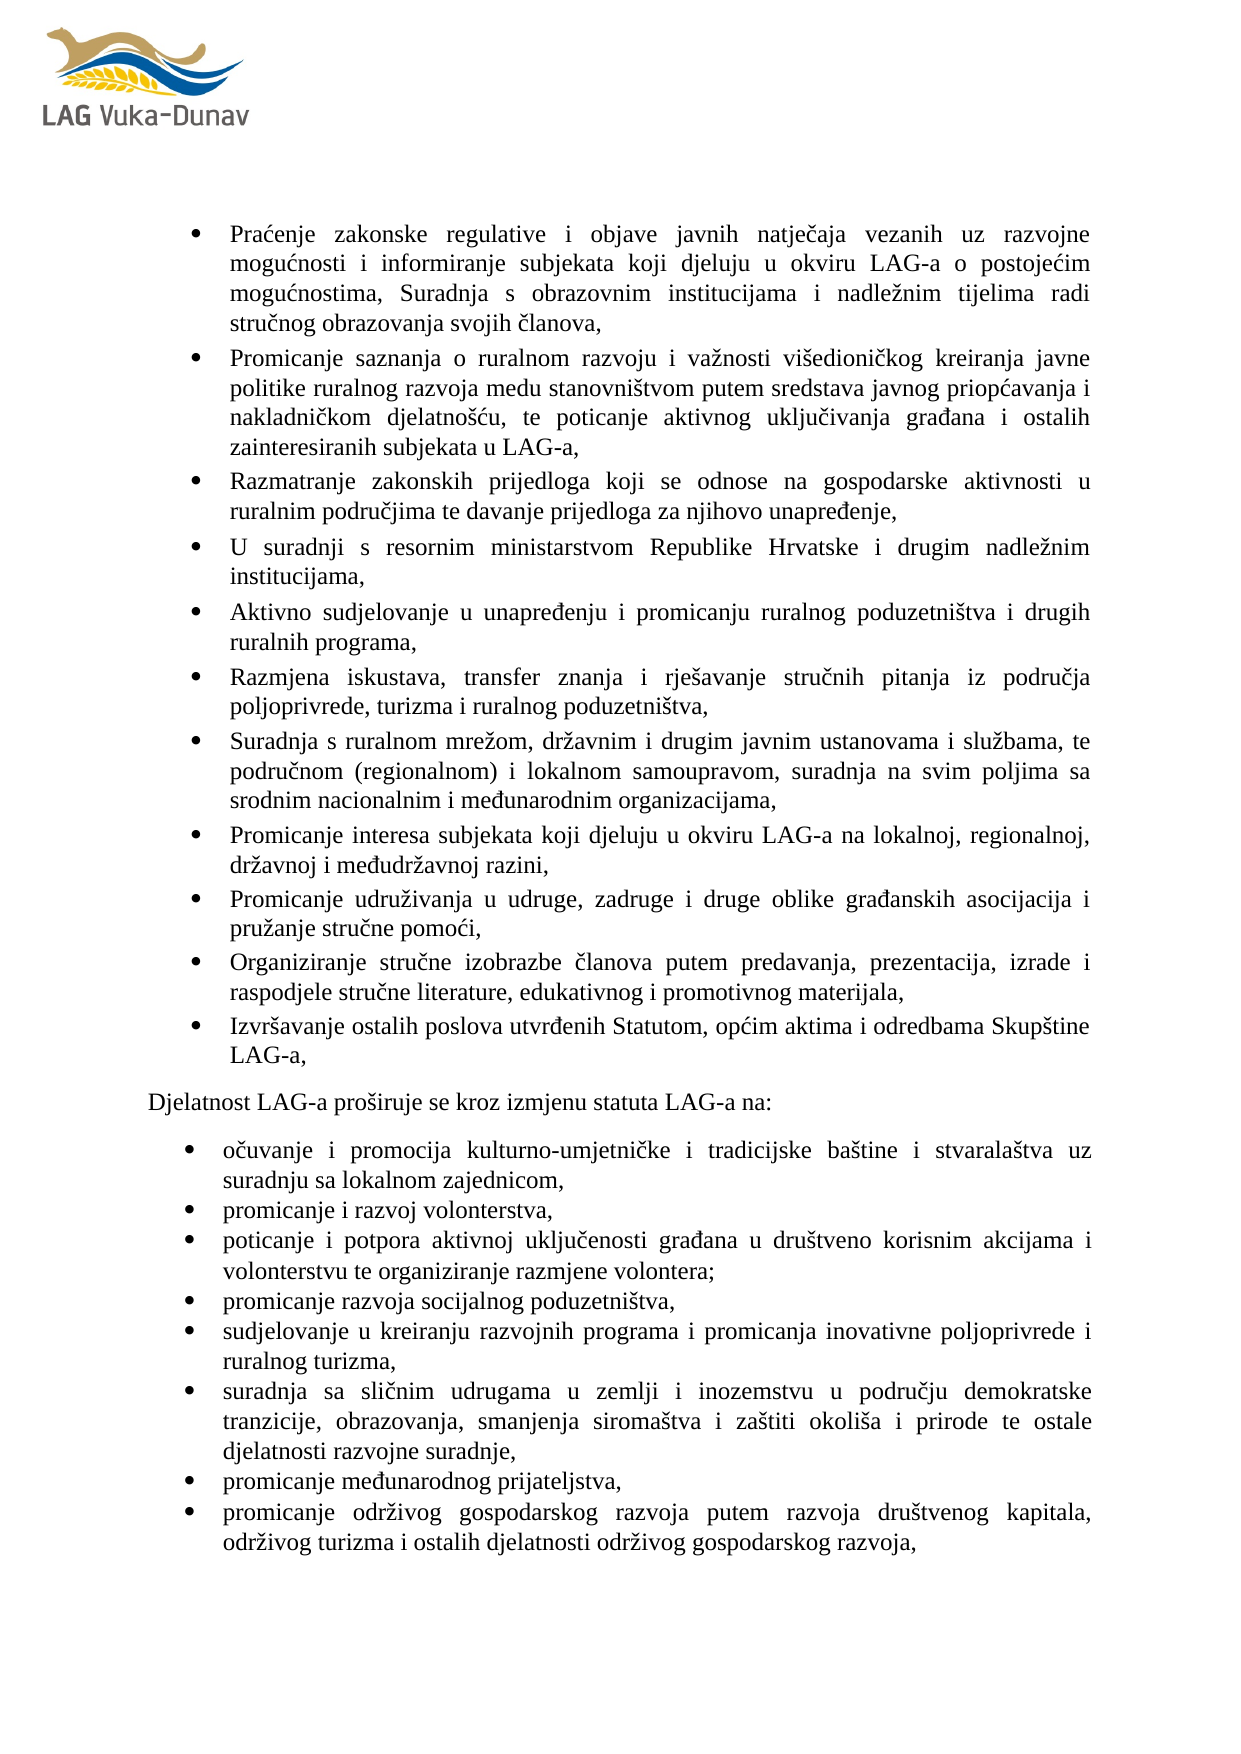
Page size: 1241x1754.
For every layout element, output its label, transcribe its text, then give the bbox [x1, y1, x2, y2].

list Organiziranje stručne izobrazbe članova putem predavanja, prezentacija, izrade i raspodjele stručne literature, edukativnog i promotivnog materijala, [192, 947, 1091, 1006]
list Suradnja s ruralnom mrežom, državnim i drugim javnim ustanovama i službama, te područnom (regionalnom) i lokalnom samoupravom, suradnja na svim poljima sa srodnim nacionalnim i međunarodnim organizacijama, [192, 726, 1091, 814]
text Djelatnost LAG-a proširuje se kroz izmjenu statuta LAG-a na: [148, 1087, 1091, 1116]
list promicanje međunarodnog prijateljstva, [185, 1466, 1093, 1495]
list promicanje i razvoj volonterstva, [185, 1196, 1093, 1224]
list Razmatranje zakonskih prijedloga koji se odnose na gospodarske aktivnosti u ruralnim područjima te davanje prijedloga za njihovo unapređenje, [192, 466, 1091, 525]
picture [0, 0, 273, 161]
list suradnja sa sličnim udrugama u zemlji i inozemstvu u području demokratske tranzicije, obrazovanja, smanjenja siromaštva i zaštiti okoliša i prirode te ostale djelatnosti razvojne suradnje, [185, 1376, 1093, 1465]
list Promicanje interesa subjekata koji djeluju u okviru LAG-a na lokalnoj, regionalnoj, državnoj i međudržavnoj razini, [192, 821, 1091, 879]
list Promicanje saznanja o ruralnom razvoju i važnosti višedioničkog kreiranja javne politike ruralnog razvoja medu stanovništvom putem sredstava javnog priopćavanja i nakladničkom djelatnošću, te poticanje aktivnog uključivanja građana i ostalih zainteresiranih subjekata u LAG-a, [192, 343, 1091, 461]
list Aktivno sudjelovanje u unapređenju i promicanju ruralnog poduzetništva i drugih ruralnih programa, [192, 597, 1091, 656]
list Promicanje udruživanja u udruge, zadruge i druge oblike građanskih asocijacija i pružanje stručne pomoći, [192, 884, 1091, 942]
list promicanje održivog gospodarskog razvoja putem razvoja društvenog kapitala, održivog turizma i ostalih djelatnosti održivog gospodarskog razvoja, [185, 1497, 1093, 1555]
list Praćenje zakonske regulative i objave javnih natječaja vezanih uz razvojne mogućnosti i informiranje subjekata koji djeluju u okviru LAG-a o postojećim mogućnostima, Suradnja s obrazovnim institucijama i nadležnim tijelima radi stručnog obrazovanja svojih članova, [192, 219, 1091, 336]
list promicanje razvoja socijalnog poduzetništva, [185, 1286, 1093, 1314]
list očuvanje i promocija kulturno-umjetničke i tradicijske baštine i stvaralaštva uz suradnju sa lokalnom zajednicom, [185, 1135, 1093, 1194]
list Razmjena iskustava, transfer znanja i rješavanje stručnih pitanja iz područja poljoprivrede, turizma i ruralnog poduzetništva, [192, 662, 1091, 720]
list U suradnji s resornim ministarstvom Republike Hrvatske i drugim nadležnim institucijama, [192, 532, 1091, 590]
list poticanje i potpora aktivnoj uključenosti građana u društveno korisnim akcijama i volonterstvu te organiziranje razmjene volontera; [185, 1226, 1093, 1284]
list Izvršavanje ostalih poslova utvrđenih Statutom, općim aktima i odredbama Skupštine LAG-a, [192, 1011, 1091, 1069]
list sudjelovanje u kreiranju razvojnih programa i promicanja inovativne poljoprivrede i ruralnog turizma, [185, 1316, 1093, 1375]
